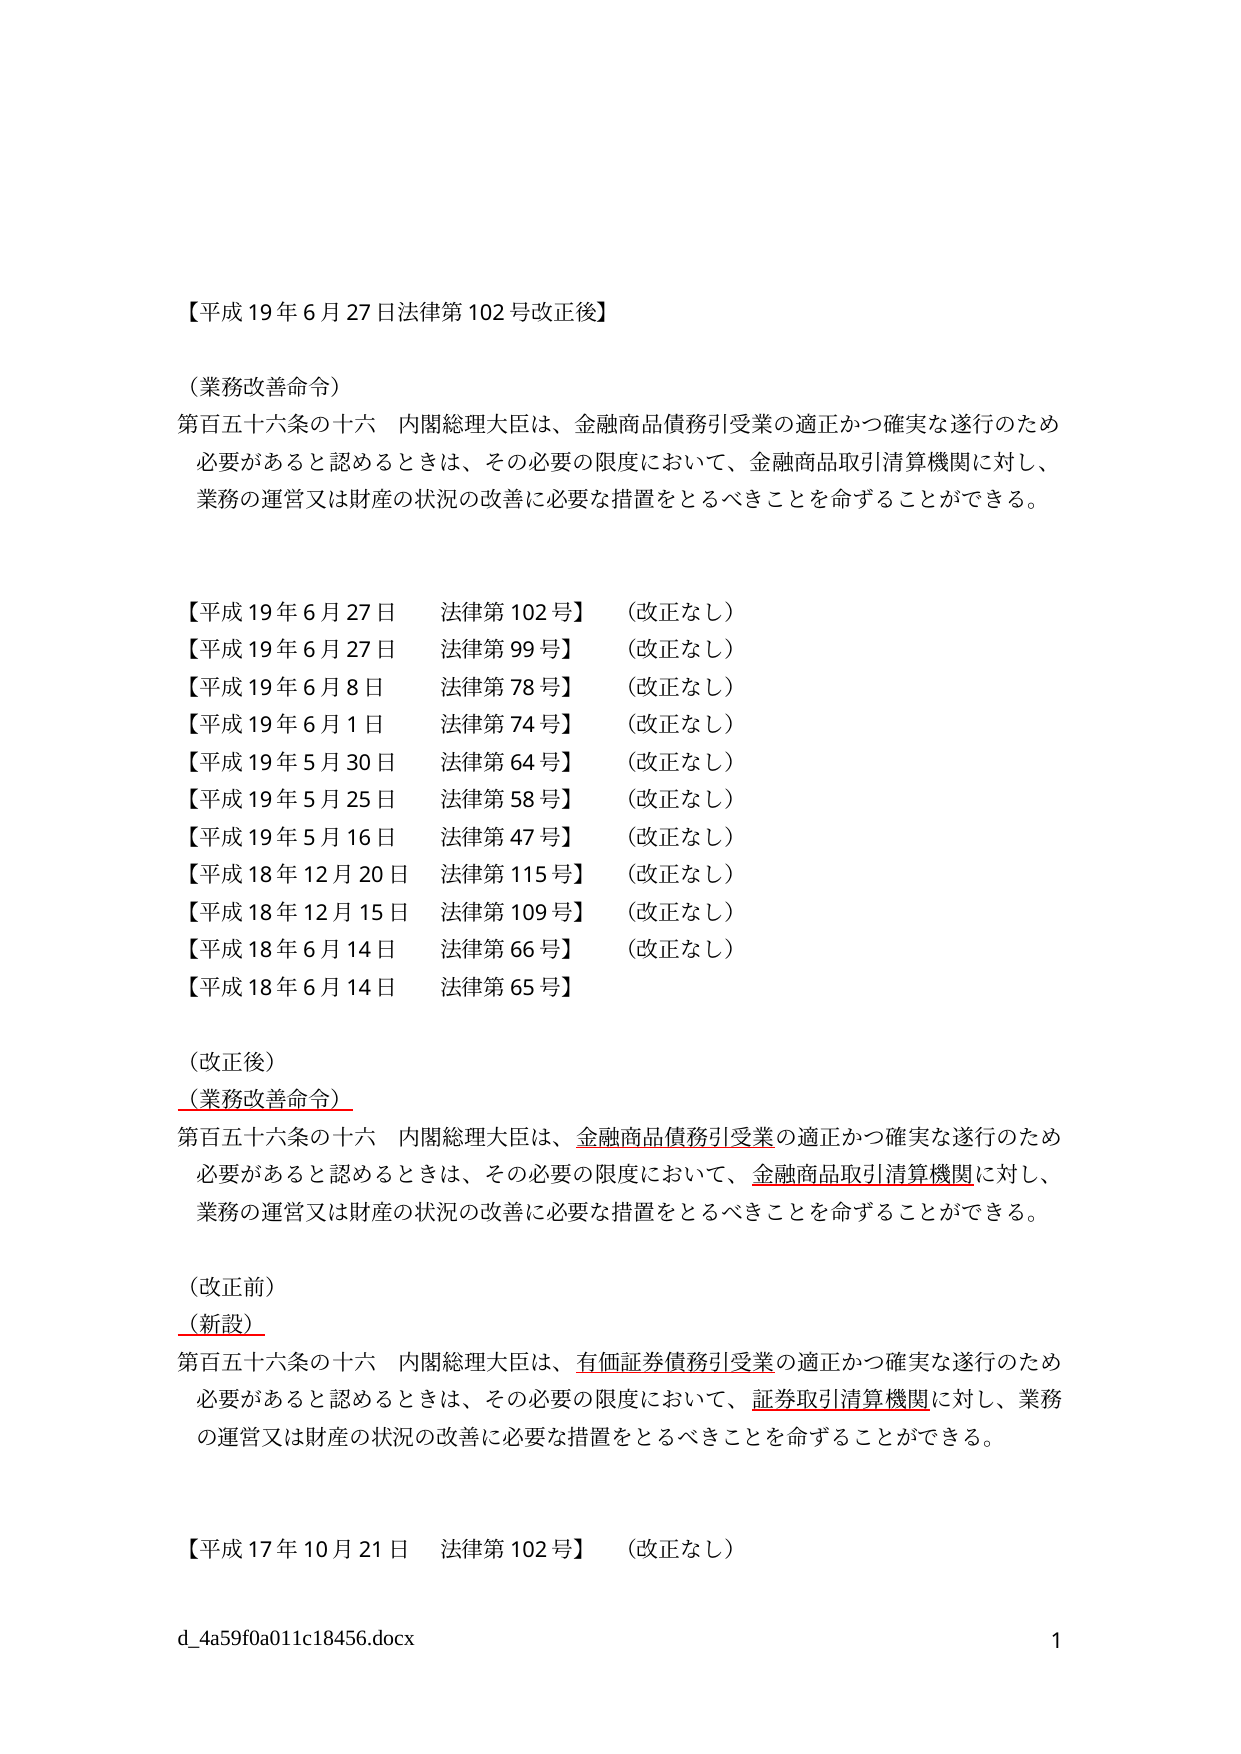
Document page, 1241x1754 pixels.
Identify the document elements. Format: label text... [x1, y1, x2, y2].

text 【平成19年6月27日 法律第99号】 （改正なし） [177, 629, 1063, 667]
text （業務改善命令） [177, 367, 1063, 404]
text 【平成18年12月20日 法律第115号】 （改正なし） [177, 854, 1063, 892]
text （業務改善命令） [177, 1079, 1063, 1117]
text 【平成19年5月25日 法律第58号】 （改正なし） [177, 779, 1063, 817]
text 【平成19年5月16日 法律第47号】 （改正なし） [177, 817, 1063, 854]
text （新設） [177, 1304, 1063, 1342]
text 【平成19年5月30日 法律第64号】 （改正なし） [177, 742, 1063, 779]
text 【平成19年6月1日 法律第74号】 （改正なし） [177, 704, 1063, 742]
text 【平成18年12月15日 法律第109号】 （改正なし） [177, 892, 1063, 929]
text 【平成18年6月14日 法律第66号】 （改正なし） [177, 929, 1063, 967]
text 【平成17年10月21日 法律第102号】 （改正なし） [177, 1529, 1063, 1567]
text 第百五十六条の十六 内閣総理大臣は、有価証券債務引受業の適正かつ確実な遂行のため必要があると認めるときは、その必要の限度において、証券取引清算機関に対し、業務の運営又は財産の状況の改善に必要な措置をとるべきことを命ずることができる。 [177, 1342, 1063, 1454]
text 【平成18年6月14日 法律第65号】 [177, 967, 1063, 1004]
text 第百五十六条の十六 内閣総理大臣は、金融商品債務引受業の適正かつ確実な遂行のため必要があると認めるときは、その必要の限度において、金融商品取引清算機関に対し、業務の運営又は財産の状況の改善に必要な措置をとるべきことを命ずることができる。 [177, 404, 1063, 517]
text 【平成19年6月27日 法律第102号】 （改正なし） [177, 592, 1063, 629]
text 【平成19年6月27日法律第102号改正後】 [177, 292, 1063, 329]
text 【平成19年6月8日 法律第78号】 （改正なし） [177, 667, 1063, 704]
text （改正前） [177, 1267, 1063, 1304]
text 第百五十六条の十六 内閣総理大臣は、金融商品債務引受業の適正かつ確実な遂行のため必要があると認めるときは、その必要の限度において、金融商品取引清算機関に対し、業務の運営又は財産の状況の改善に必要な措置をとるべきことを命ずることができる。 [177, 1117, 1063, 1229]
text （改正後） [177, 1042, 1063, 1079]
